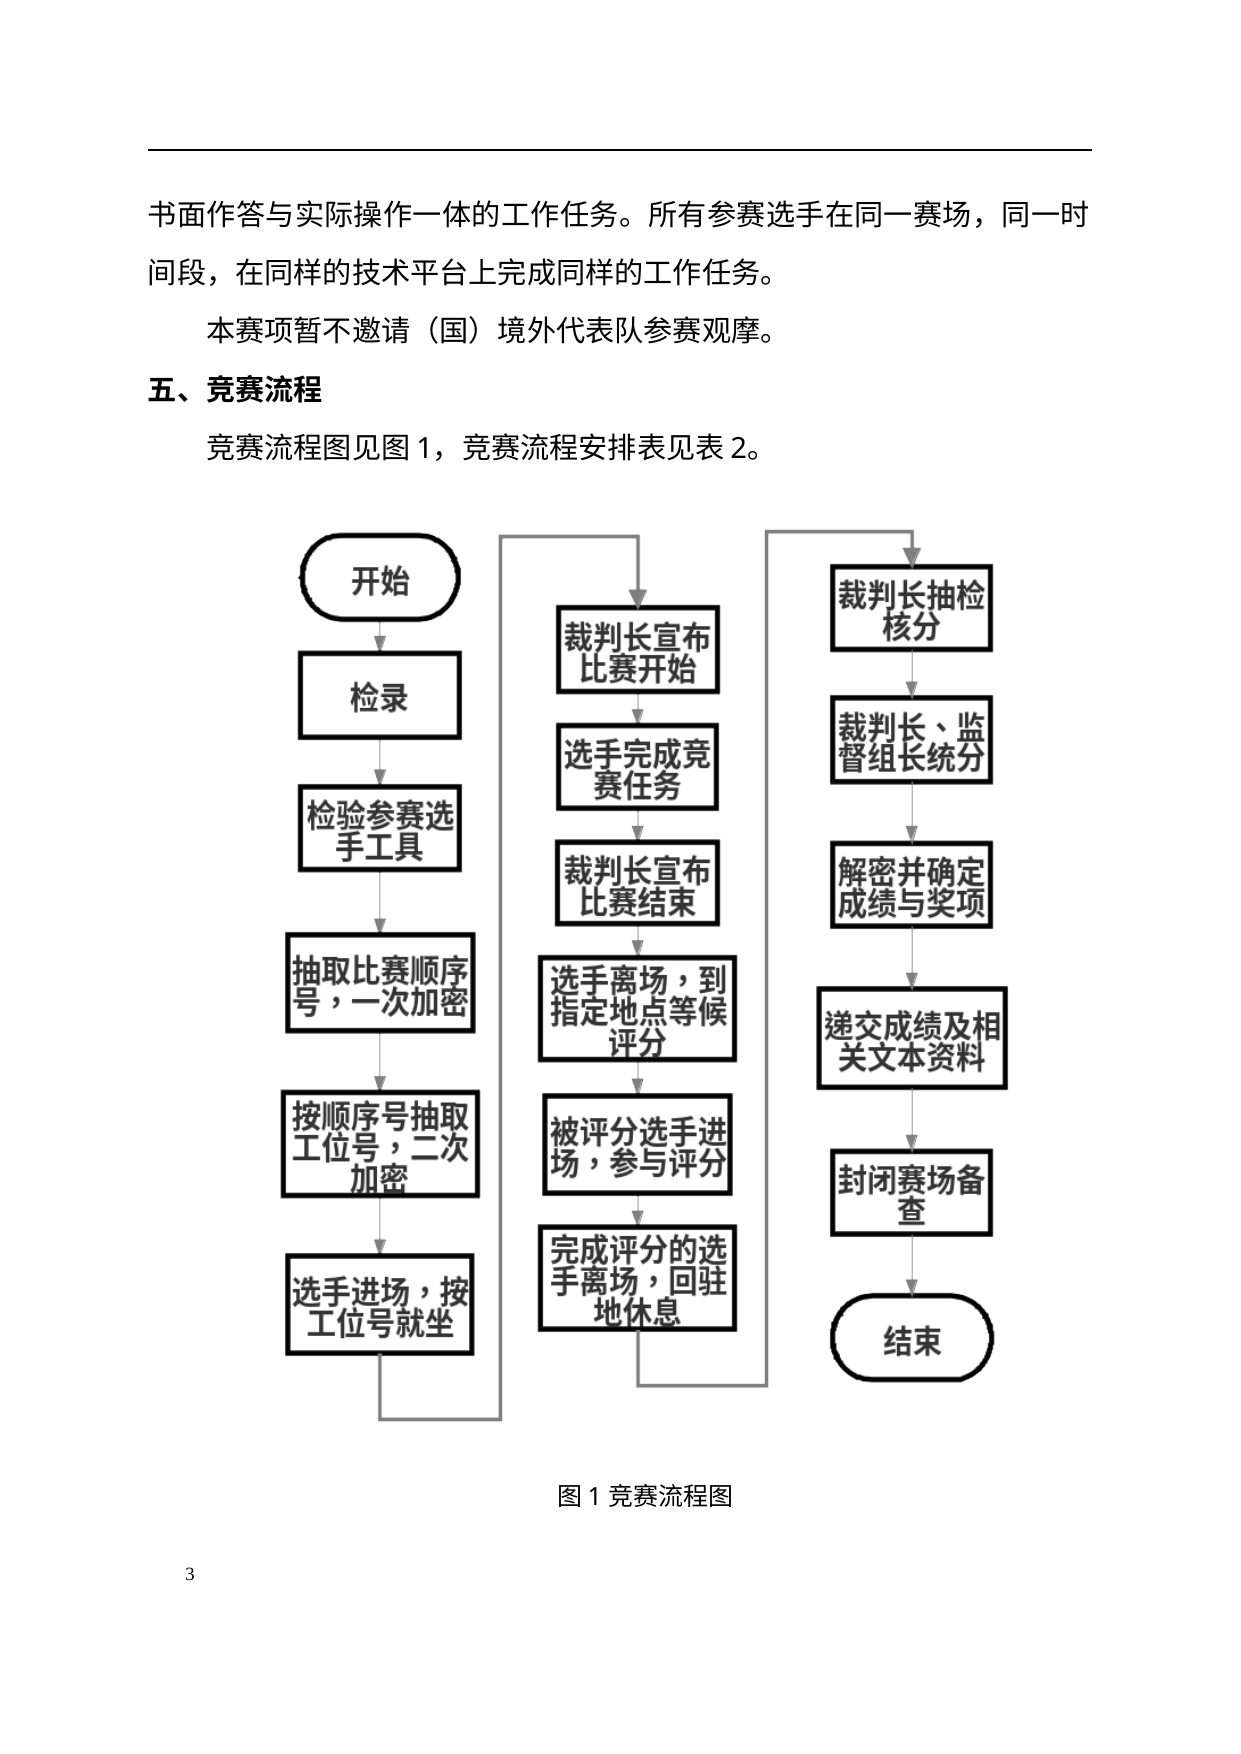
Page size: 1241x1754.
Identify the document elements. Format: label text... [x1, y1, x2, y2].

text 本赛项暂不邀请（国）境外代表队参赛观摩。 [148, 292, 1092, 350]
text 图1 竞赛流程图 [148, 1476, 1092, 1512]
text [148, 175, 1092, 292]
text 竞赛流程图见图1，竞赛流程安排表见表2。 [148, 408, 1092, 467]
subtitle 五、竞赛流程 [148, 350, 1092, 408]
